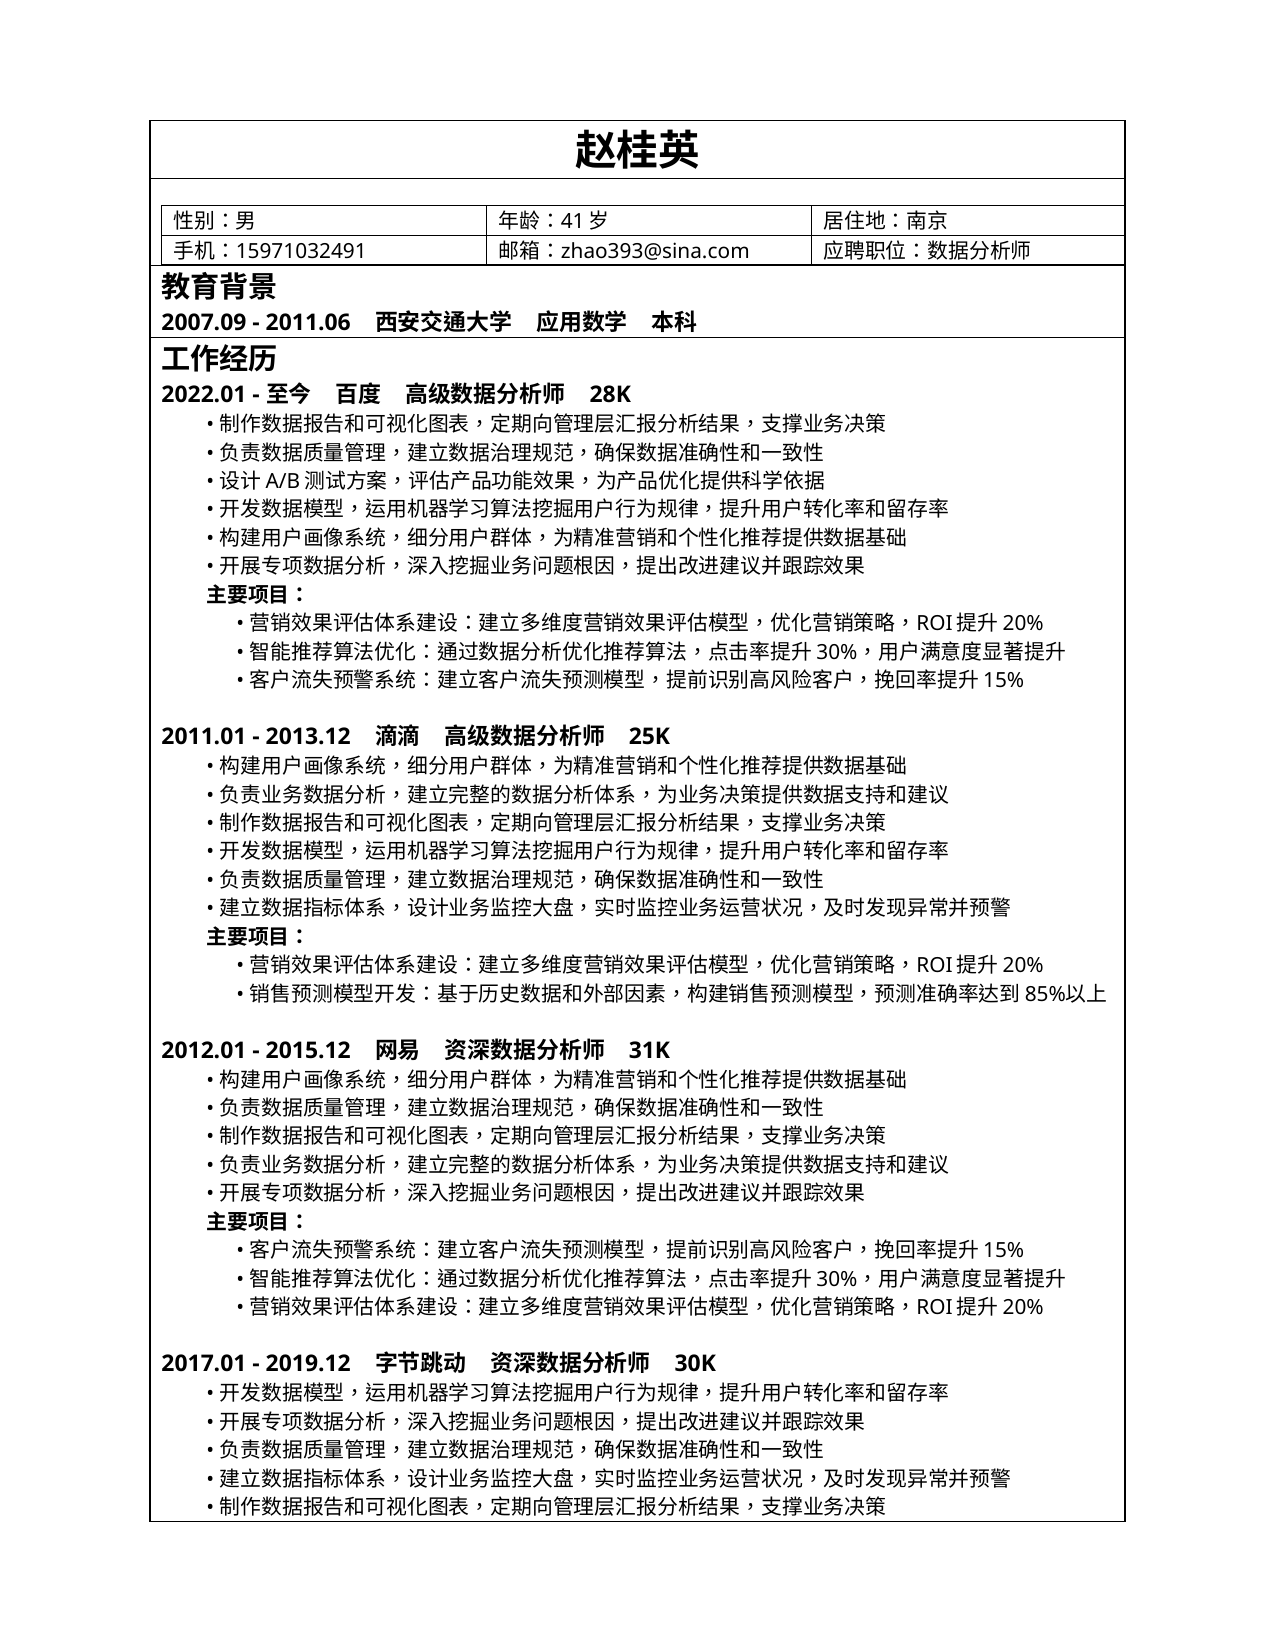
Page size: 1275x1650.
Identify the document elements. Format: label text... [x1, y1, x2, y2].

table_cell 教育背景 2007.09 - 2011.06 西安交通大学 应用数学 本科 [151, 266, 1124, 337]
table_cell [151, 179, 1124, 265]
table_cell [151, 338, 1124, 1521]
table_header 赵桂英 [151, 121, 1124, 178]
